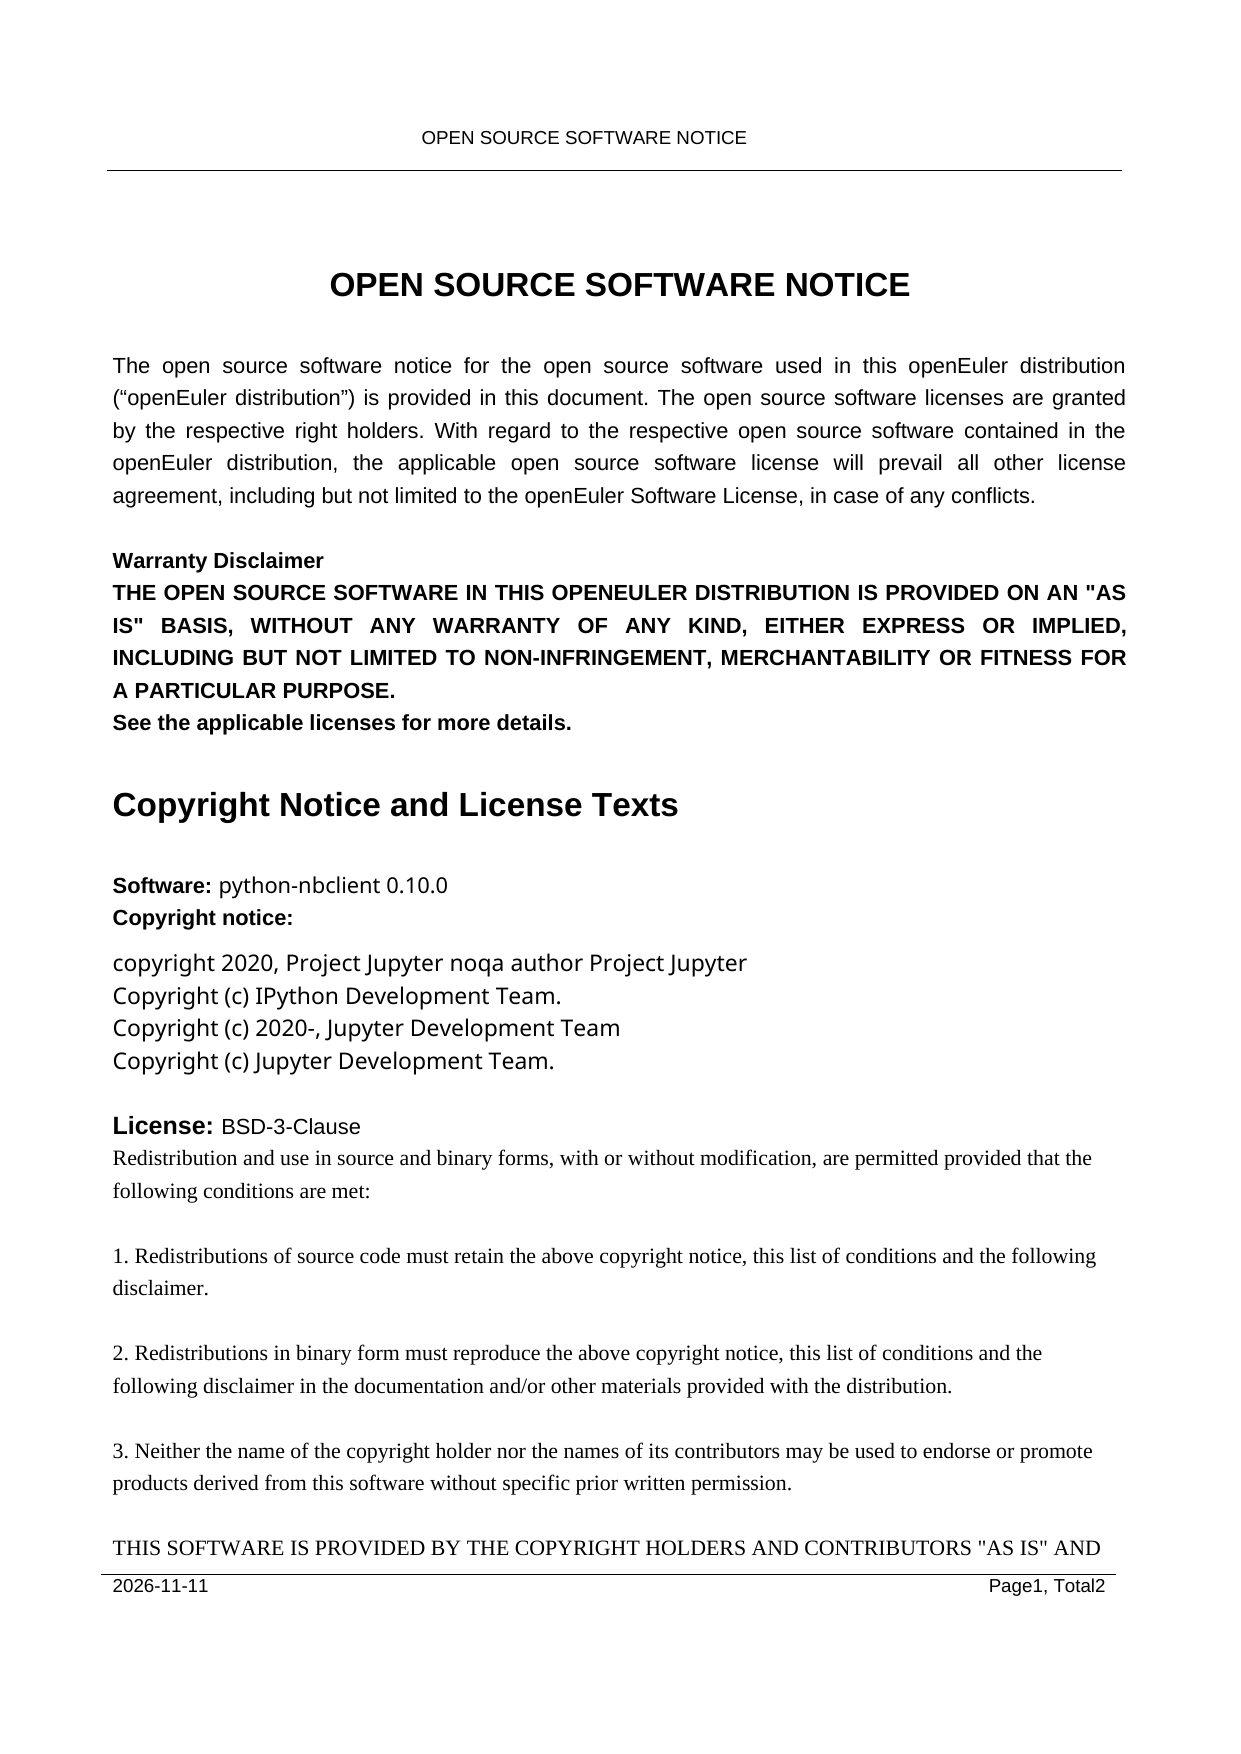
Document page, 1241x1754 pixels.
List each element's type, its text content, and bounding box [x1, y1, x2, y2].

text OPEN SOURCE SOFTWARE NOTICE [112, 251, 1128, 316]
text License: BSD-3-Clause [112, 1109, 1128, 1142]
title Software: python-nbclient 0.10.0 [112, 869, 1128, 901]
text Copyright notice: [112, 901, 1128, 934]
text The open source software notice for the open source software used in this openEuler distribution (“openEuler distribution”) is provided in this document. The open source software licenses are granted by the respective right holders. With regard to the respective open source software contained in the openEuler distribution, the applicable open source software license will prevail all other license agreement, including but not limited to the openEuler Software License, in case of any conflicts. [112, 349, 1128, 511]
text THE OPEN SOURCE SOFTWARE IN THIS OPENEULER DISTRIBUTION IS PROVIDED ON AN "AS IS" BASIS, WITHOUT ANY WARRANTY OF ANY KIND, EITHER EXPRESS OR IMPLIED, INCLUDING BUT NOT LIMITED TO NON-INFRINGEMENT, MERCHANTABILITY OR FITNESS FOR A PARTICULAR PURPOSE. See the applicable licenses for more details. [112, 576, 1128, 739]
text Copyright Notice and License Texts [112, 771, 1128, 836]
text copyright 2020, Project Jupyter noqa author Project Jupyter Copyright (c) IPython Development Team. Copyright (c) 2020-, Jupyter Development Team Copyright (c) Jupyter Development Team. [112, 947, 1128, 1109]
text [112, 1142, 1128, 1564]
text Warranty Disclaimer [112, 544, 1128, 576]
